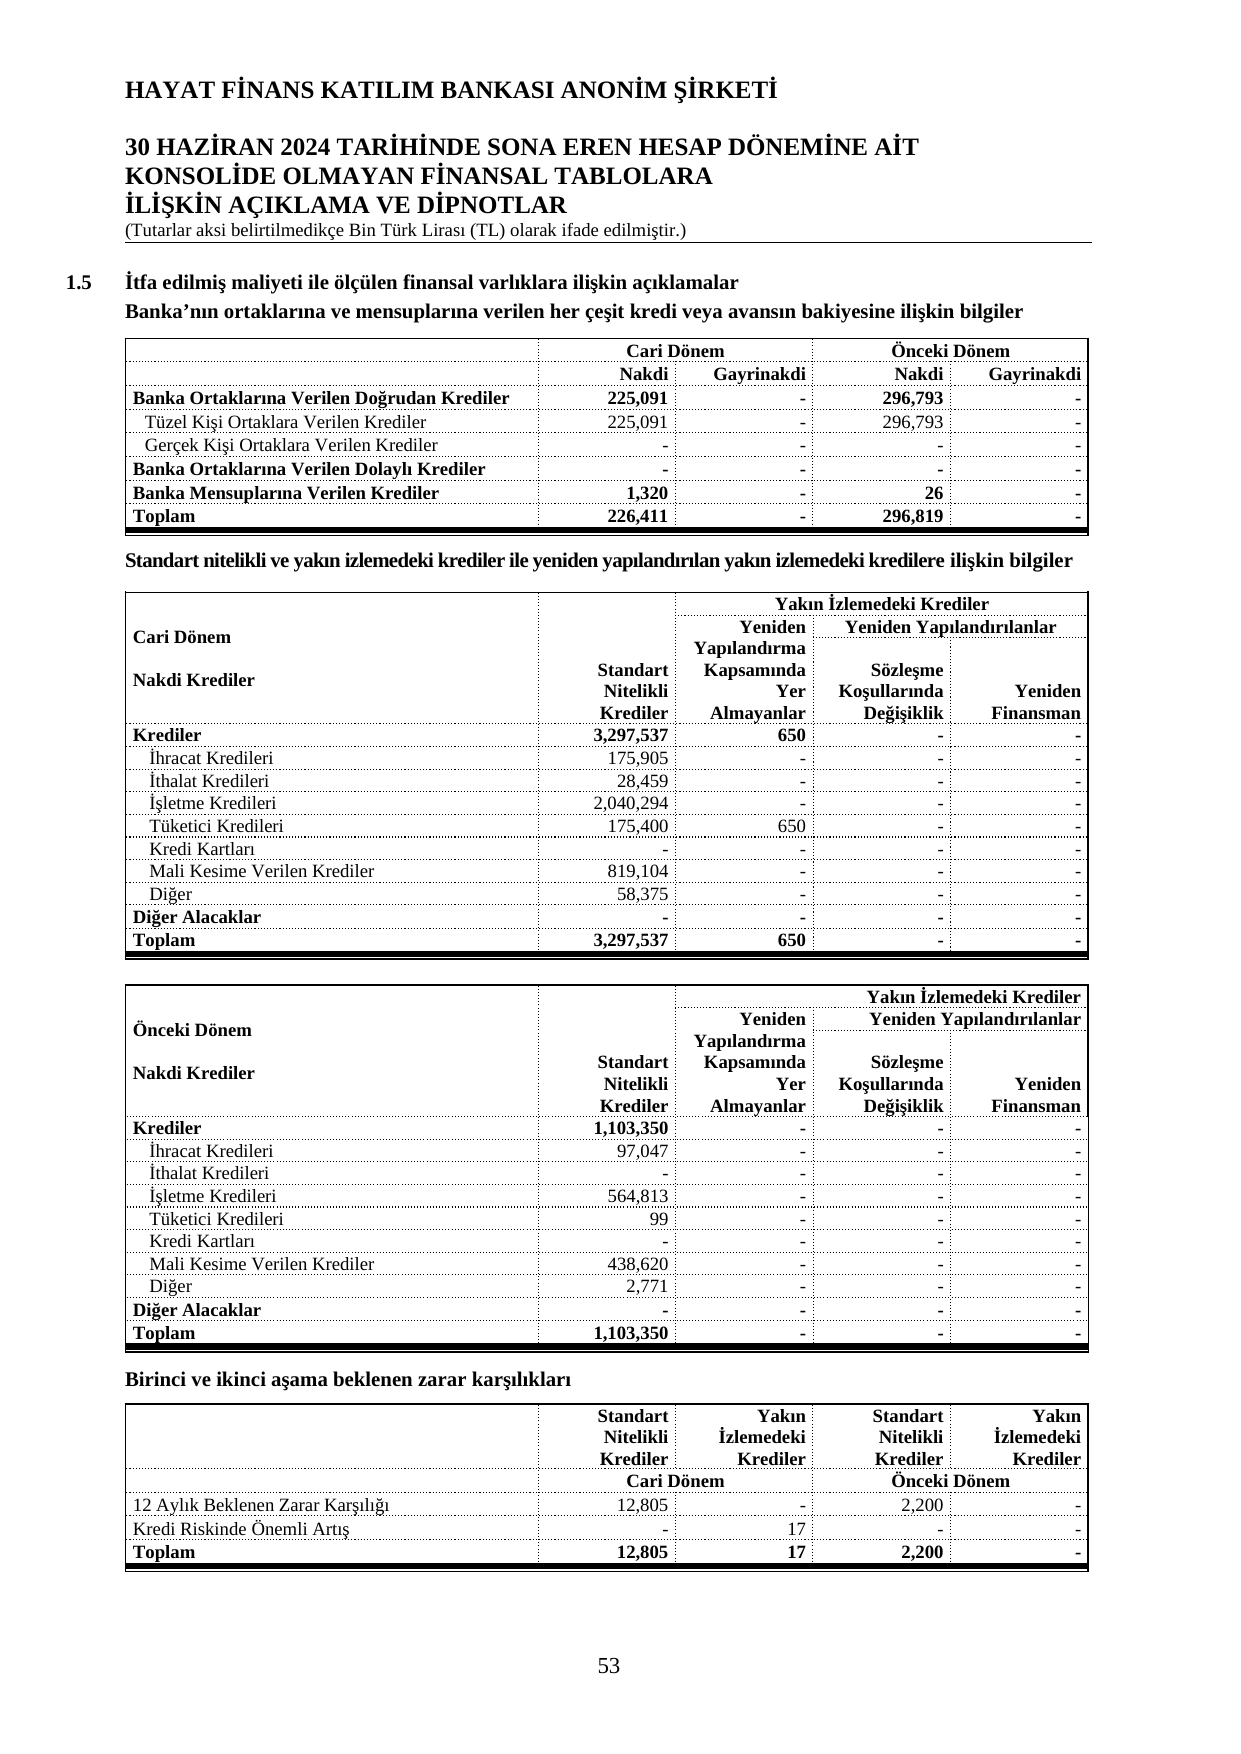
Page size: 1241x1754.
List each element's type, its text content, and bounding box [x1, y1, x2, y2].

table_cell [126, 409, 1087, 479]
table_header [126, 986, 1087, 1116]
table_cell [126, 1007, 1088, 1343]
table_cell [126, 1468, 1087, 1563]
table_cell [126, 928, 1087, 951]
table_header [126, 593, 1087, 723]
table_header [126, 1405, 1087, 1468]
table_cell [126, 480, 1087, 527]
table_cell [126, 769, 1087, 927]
text 1.5 İtfa edilmiş maliyeti ile ölçülen finansal varlıklara ilişkin açıklamalar [66, 270, 1092, 294]
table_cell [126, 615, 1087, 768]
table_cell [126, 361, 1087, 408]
text Standart nitelikli ve yakın izlemedeki krediler ile yeniden yapılandırılan yakın izlemedeki kredilere ilişkin bilgiler [66, 548, 1092, 572]
text Banka’nın ortaklarına ve mensuplarına verilen her çeşit kredi veya avansın bakiyesine ilişkin bilgiler [66, 299, 1092, 323]
text Birinci ve ikinci aşama beklenen zarar karşılıkları [125, 1367, 1092, 1391]
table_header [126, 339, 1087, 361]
